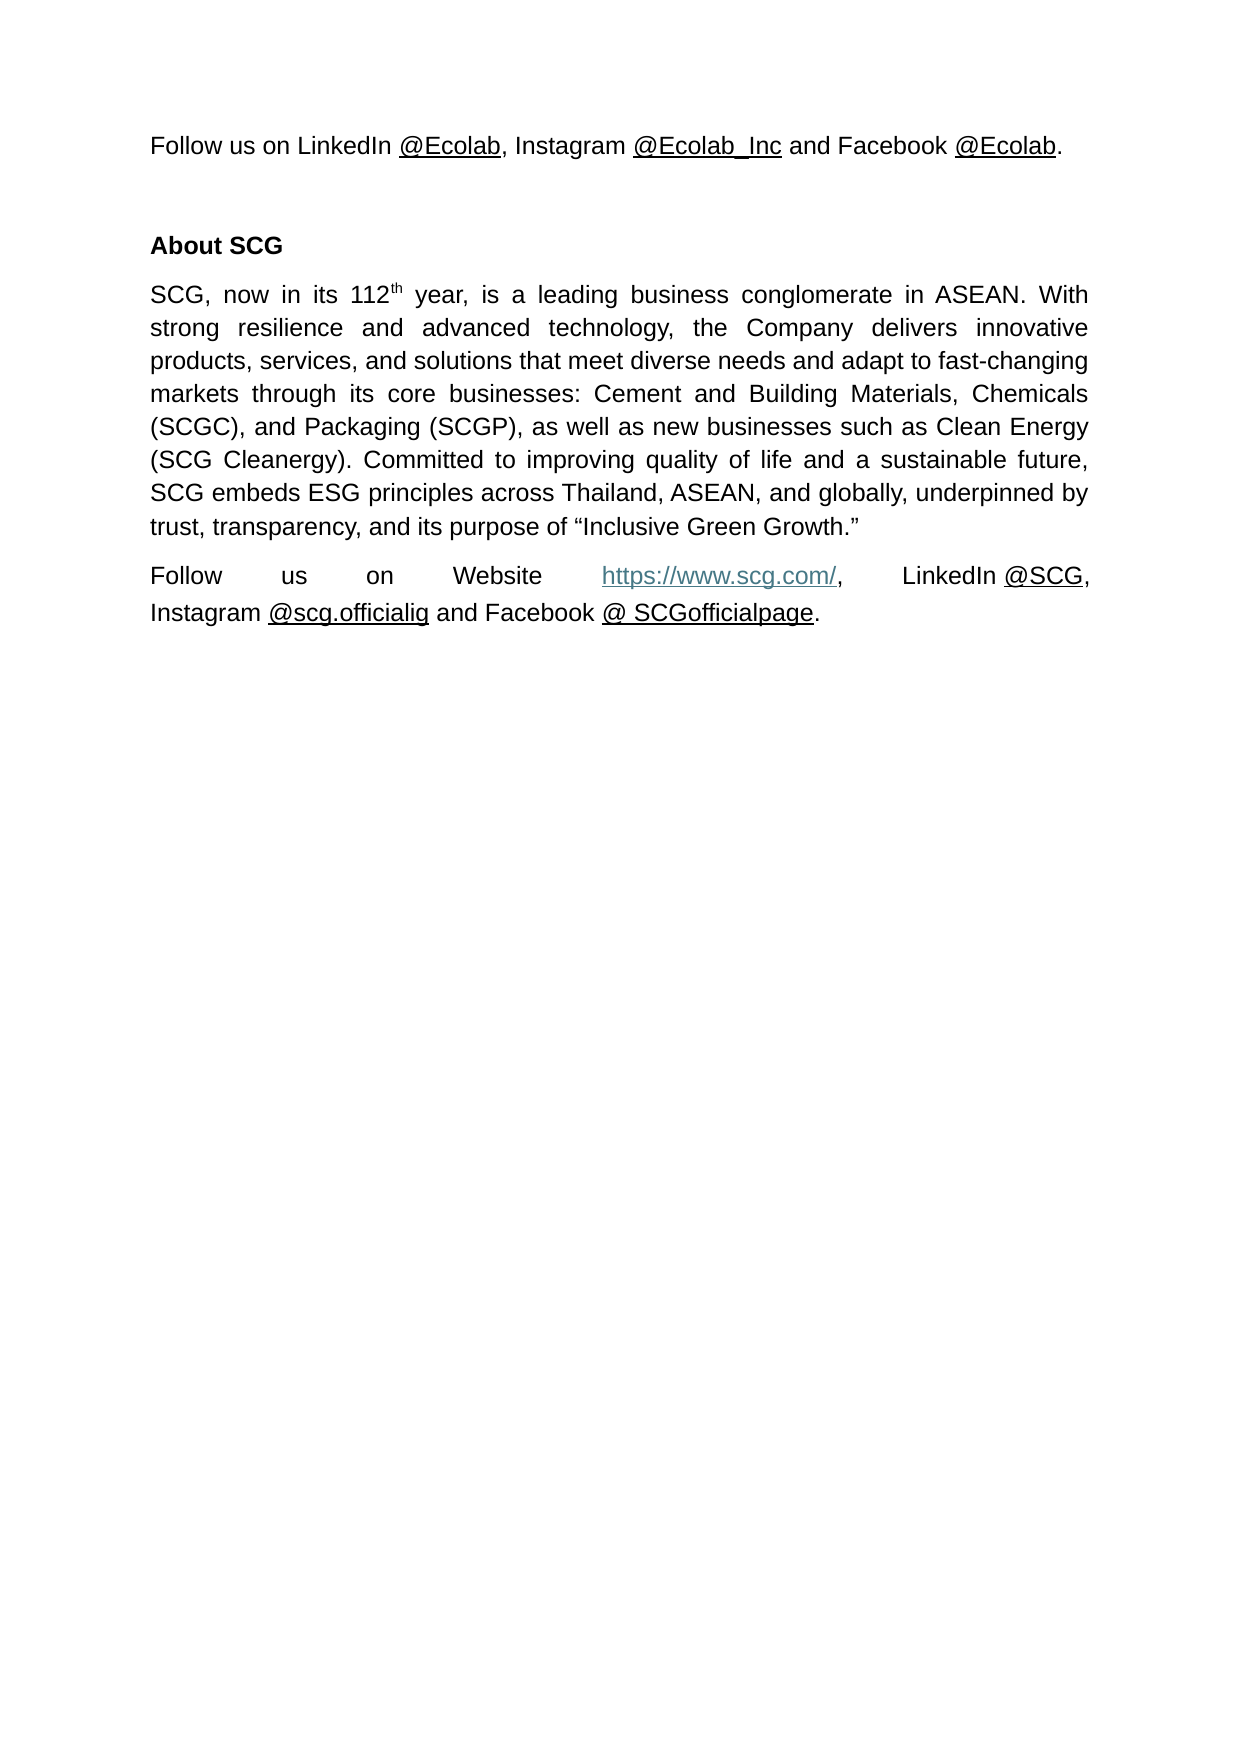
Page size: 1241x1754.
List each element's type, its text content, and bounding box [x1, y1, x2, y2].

text About SCG [150, 231, 1090, 259]
text Follow us on LinkedIn @Ecolab, Instagram @Ecolab_Inc and Facebook @Ecolab. [150, 131, 1090, 160]
text Follow us on Website https://www.scg.com/, LinkedIn @SCG, Instagram @scg.officialig and Facebook @ SCGofficialpage. [150, 561, 1090, 629]
text SCG, now in its 112th year, is a leading business conglomerate in ASEAN. With strong resilience and advanced technology, the Company delivers innovative products, services, and solutions that meet diverse needs and adapt to fast-changing markets through its core businesses: Cement and Building Materials, Chemicals (SCGC), and Packaging (SCGP), as well as new businesses such as Clean Energy (SCG Cleanergy). Committed to improving quality of life and a sustainable future, SCG embeds ESG principles across Thailand, ASEAN, and globally, underpinned by trust, transparency, and its purpose of “Inclusive Green Growth.” [150, 280, 1090, 540]
